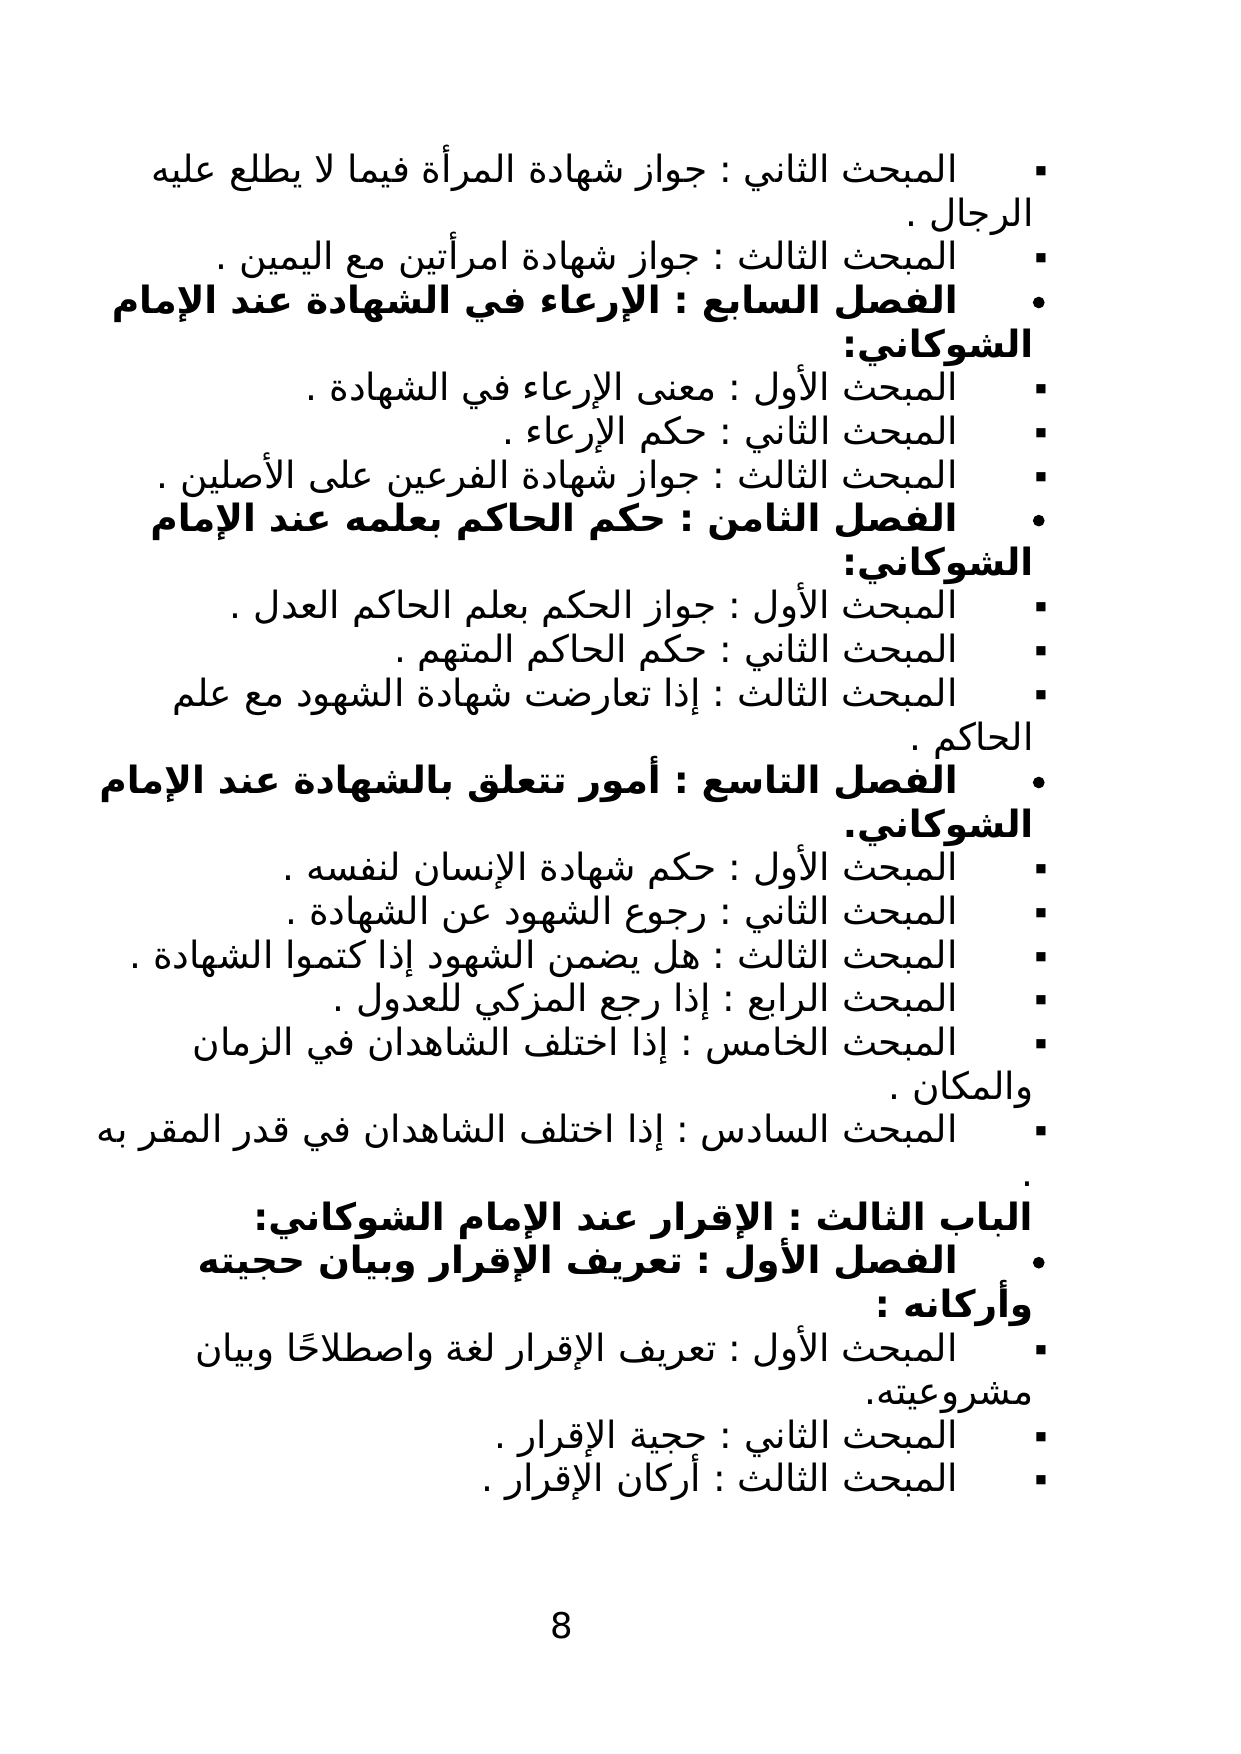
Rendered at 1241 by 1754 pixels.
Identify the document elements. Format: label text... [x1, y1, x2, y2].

list المبحث الثاني : جواز شهادة المرأة فيما لا يطلع عليه الرجال . [89, 148, 1033, 235]
list المبحث الثاني : حكم الإرعاء . [89, 409, 1033, 453]
text الباب الثالث : الإقرار عند الإمام الشوكاني: [89, 1195, 1033, 1239]
list المبحث الثالث : هل يضمن الشهود إذا كتموا الشهادة . [89, 933, 1033, 977]
list المبحث الثاني : حجية الإقرار . [89, 1413, 1033, 1457]
list الفصل التاسع : أمور تتعلق بالشهادة عند الإمام الشوكاني. [89, 759, 1033, 846]
list المبحث الثاني : حكم الحاكم المتهم . [89, 628, 1033, 671]
list الفصل السابع : الإرعاء في الشهادة عند الإمام الشوكاني: [89, 279, 1033, 366]
list المبحث الخامس : إذا اختلف الشاهدان في الزمان والمكان . [89, 1021, 1033, 1108]
list المبحث الثاني : رجوع الشهود عن الشهادة . [89, 890, 1033, 933]
list المبحث السادس : إذا اختلف الشاهدان في قدر المقر به . [89, 1108, 1033, 1195]
list المبحث الأول : جواز الحكم بعلم الحاكم العدل . [89, 584, 1033, 628]
list المبحث الأول : معنى الإرعاء في الشهادة . [89, 366, 1033, 409]
list المبحث الثالث : جواز شهادة امرأتين مع اليمين . [89, 235, 1033, 279]
list المبحث الأول : حكم شهادة الإنسان لنفسه . [89, 846, 1033, 890]
list المبحث الثالث : أركان الإقرار . [89, 1457, 1033, 1501]
list الفصل الأول : تعريف الإقرار وبيان حجيته وأركانه : [89, 1239, 1033, 1326]
list الفصل الثامن : حكم الحاكم بعلمه عند الإمام الشوكاني: [89, 497, 1033, 584]
list المبحث الثالث : إذا تعارضت شهادة الشهود مع علم الحاكم . [89, 671, 1033, 759]
list المبحث الثالث : جواز شهادة الفرعين على الأصلين . [89, 453, 1033, 497]
list المبحث الأول : تعريف الإقرار لغة واصطلاحًا وبيان مشروعيته. [89, 1326, 1033, 1413]
list المبحث الرابع : إذا رجع المزكي للعدول . [89, 977, 1033, 1021]
